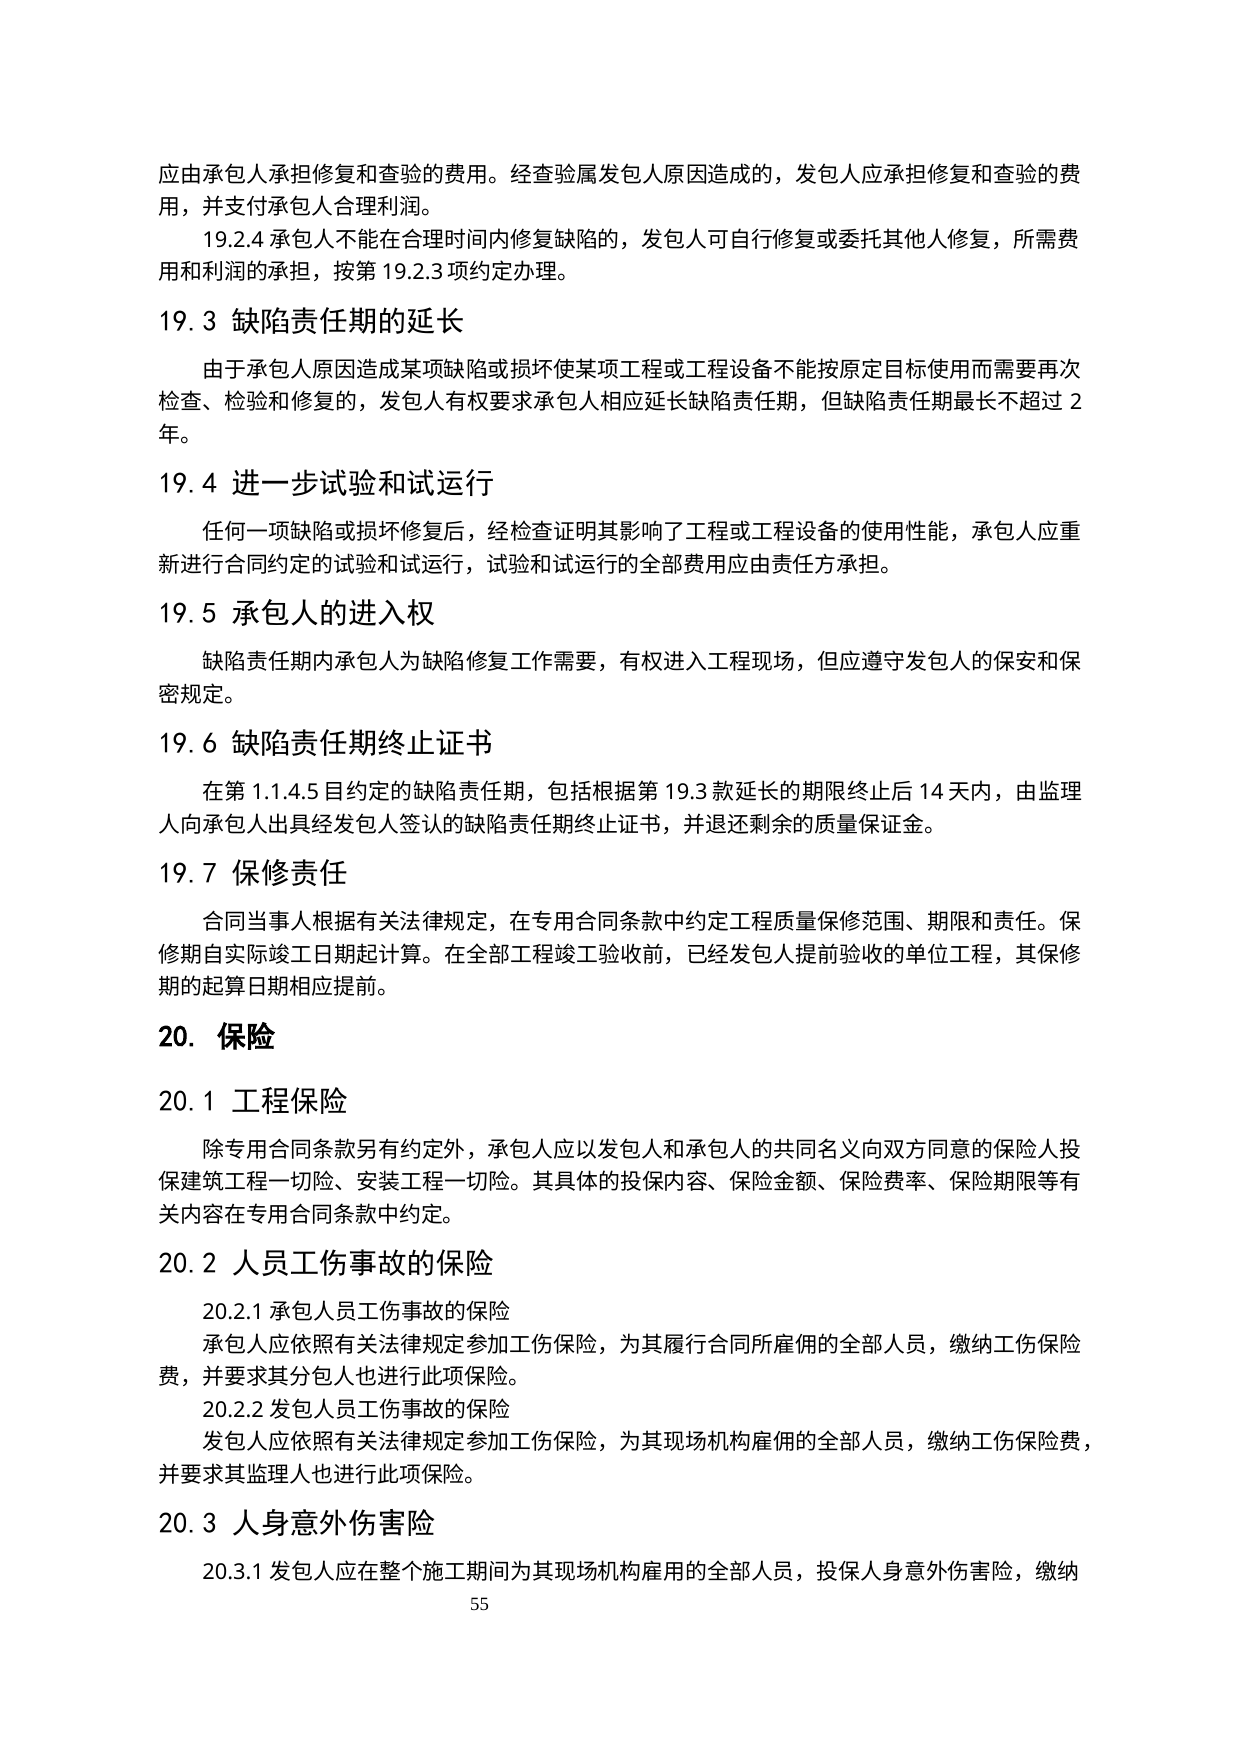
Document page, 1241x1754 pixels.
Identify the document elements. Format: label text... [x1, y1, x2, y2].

text 19.2.4 承包人不能在合理时间内修复缺陷的，发包人可自行修复或委托其他人修复，所需费用和利润的承担，按第19.2.3项约定办理。 [158, 221, 1082, 286]
text 发包人应依照有关法律规定参加工伤保险，为其现场机构雇佣的全部人员，缴纳工伤保险费，并要求其监理人也进行此项保险。 [158, 1424, 1082, 1489]
text 20. 保险 [158, 1001, 1082, 1066]
text 20.3 人身意外伤害险 [158, 1489, 1082, 1554]
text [158, 156, 1082, 221]
text 承包人应依照有关法律规定参加工伤保险，为其履行合同所雇佣的全部人员，缴纳工伤保险费，并要求其分包人也进行此项保险。 [158, 1326, 1082, 1391]
text 由于承包人原因造成某项缺陷或损坏使某项工程或工程设备不能按原定目标使用而需要再次检查、检验和修复的，发包人有权要求承包人相应延长缺陷责任期，但缺陷责任期最长不超过2年。 [158, 351, 1082, 449]
text 20.2.1 承包人员工伤事故的保险 [158, 1294, 1082, 1326]
text 除专用合同条款另有约定外，承包人应以发包人和承包人的共同名义向双方同意的保险人投保建筑工程一切险、安装工程一切险。其具体的投保内容、保险金额、保险费率、保险期限等有关内容在专用合同条款中约定。 [158, 1131, 1082, 1229]
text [158, 1554, 1082, 1586]
text 19.5 承包人的进入权 [158, 579, 1082, 644]
text 20.1 工程保险 [158, 1066, 1082, 1131]
text 19.6 缺陷责任期终止证书 [158, 709, 1082, 774]
text 20.2.2 发包人员工伤事故的保险 [158, 1391, 1082, 1424]
text 缺陷责任期内承包人为缺陷修复工作需要，有权进入工程现场，但应遵守发包人的保安和保密规定。 [158, 644, 1082, 709]
text 19.7 保修责任 [158, 839, 1082, 904]
text 19.4 进一步试验和试运行 [158, 449, 1082, 514]
text 19.3 缺陷责任期的延长 [158, 286, 1082, 351]
text 20.2 人员工伤事故的保险 [158, 1229, 1082, 1294]
text 在第1.1.4.5目约定的缺陷责任期，包括根据第19.3款延长的期限终止后14天内，由监理人向承包人出具经发包人签认的缺陷责任期终止证书，并退还剩余的质量保证金。 [158, 774, 1082, 839]
text 任何一项缺陷或损坏修复后，经检查证明其影响了工程或工程设备的使用性能，承包人应重新进行合同约定的试验和试运行，试验和试运行的全部费用应由责任方承担。 [158, 514, 1082, 579]
text 合同当事人根据有关法律规定，在专用合同条款中约定工程质量保修范围、期限和责任。保修期自实际竣工日期起计算。在全部工程竣工验收前，已经发包人提前验收的单位工程，其保修期的起算日期相应提前。 [158, 904, 1082, 1001]
